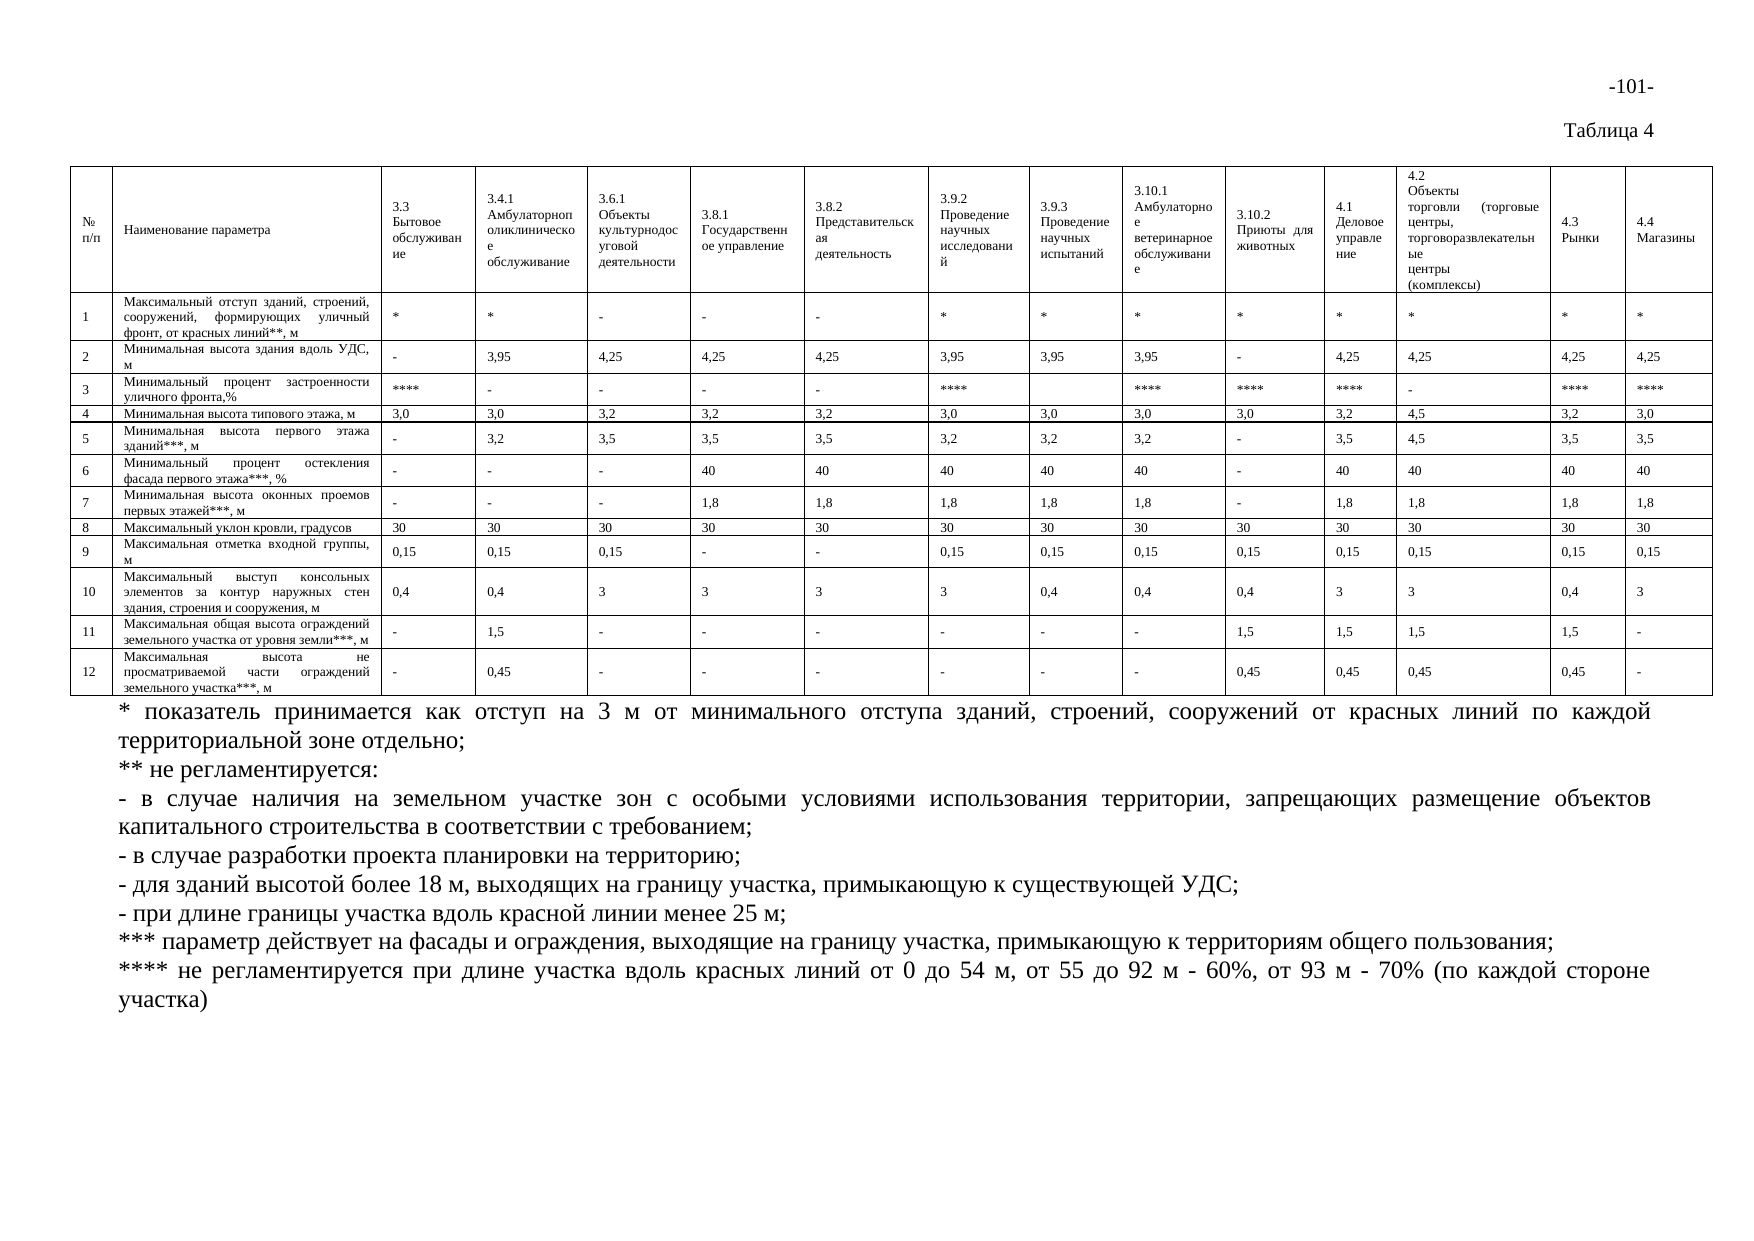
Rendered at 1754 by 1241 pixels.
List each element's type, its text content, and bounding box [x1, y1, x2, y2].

table_cell Минимальная высота первого этажа зданий***, м [113, 423, 381, 454]
table_cell 30 [588, 519, 690, 535]
table_cell 1,5 [1325, 616, 1396, 647]
table_cell - [476, 374, 587, 405]
table_cell - [588, 455, 690, 486]
table_cell 3,2 [588, 406, 690, 421]
table_cell 0,4 [476, 568, 587, 615]
table_cell **** [929, 374, 1029, 405]
table_cell 4,25 [691, 341, 804, 372]
table_cell - [476, 487, 587, 518]
table_cell 3,2 [805, 406, 928, 421]
table_header 4.3 Рынки [1551, 167, 1625, 292]
table_cell - [382, 341, 475, 372]
table_cell 1,8 [1123, 487, 1225, 518]
table_cell - [588, 649, 690, 695]
table_cell 3,5 [1551, 423, 1625, 454]
table_cell 0,4 [1030, 568, 1122, 615]
table_cell 3,95 [1030, 341, 1122, 372]
table_cell 1,8 [1551, 487, 1625, 518]
table_cell 30 [382, 519, 475, 535]
table_cell 5 [71, 423, 112, 454]
table_cell 30 [1325, 519, 1396, 535]
table_cell 3,95 [1123, 341, 1225, 372]
table_cell 3 [1626, 568, 1712, 615]
text *** параметр действует на фасады и ограждения, выходящие на границу участка, примыкающую к территориям общего пользования; [118, 926, 1654, 955]
table_cell 3,0 [1626, 406, 1712, 421]
table_cell 0,15 [1325, 536, 1396, 567]
table_cell 30 [1551, 519, 1625, 535]
text - в случае разработки проекта планировки на территорию; [118, 840, 1654, 869]
table_cell 0,15 [1397, 536, 1550, 567]
table_cell 4,25 [1551, 341, 1625, 372]
table_cell Минимальная высота типового этажа, м [113, 406, 381, 421]
table_header 3.3 Бытовое обслуживание [382, 167, 475, 292]
table_cell 3,0 [929, 406, 1029, 421]
table_cell 3,0 [382, 406, 475, 421]
table_header 3.8.2 Представительская деятельность [805, 167, 928, 292]
table_cell 0,15 [476, 536, 587, 567]
table_cell Максимальная отметка входной группы, м [113, 536, 381, 567]
table_cell 0,15 [1626, 536, 1712, 567]
table_cell 0,4 [382, 568, 475, 615]
table_cell 40 [1626, 455, 1712, 486]
table_cell 4,25 [1397, 341, 1550, 372]
table_cell [1030, 374, 1122, 405]
table_cell 40 [929, 455, 1029, 486]
table_cell 1,5 [1397, 616, 1550, 647]
table_cell Максимальный уклон кровли, градусов [113, 519, 381, 535]
table_cell 0,15 [1123, 536, 1225, 567]
table_cell Максимальный отступ зданий, строений, сооружений, формирующих уличный фронт, от красных линий**, м [113, 293, 381, 340]
table_cell 1,5 [476, 616, 587, 647]
table_cell - [805, 293, 928, 340]
table_cell 4 [71, 406, 112, 421]
table_cell * [1123, 293, 1225, 340]
table_cell 6 [71, 455, 112, 486]
table_cell Минимальный процент застроенности уличного фронта,% [113, 374, 381, 405]
table_header 4.4 Магазины [1626, 167, 1712, 292]
table_cell 0,15 [1030, 536, 1122, 567]
table_cell 40 [1123, 455, 1225, 486]
table_cell 3,5 [588, 423, 690, 454]
table_cell 3,2 [691, 406, 804, 421]
table_cell 0,15 [1226, 536, 1324, 567]
table_cell - [691, 616, 804, 647]
table_cell - [1226, 455, 1324, 486]
table_cell 12 [71, 649, 112, 695]
table_cell - [805, 536, 928, 567]
table_cell - [929, 616, 1029, 647]
table_cell 3,2 [1030, 423, 1122, 454]
table_header 3.10.1 Амбулаторное ветеринарное обслуживание [1123, 167, 1225, 292]
table_cell - [1626, 649, 1712, 695]
text Таблица 4 [118, 118, 1654, 142]
table_cell **** [1626, 374, 1712, 405]
table_cell 3,95 [929, 341, 1029, 372]
table_cell - [929, 649, 1029, 695]
table_cell 0,45 [1325, 649, 1396, 695]
table_header 3.4.1 Амбулаторнополиклиническое обслуживание [476, 167, 587, 292]
text * показатель принимается как отступ на 3 м от минимального отступа зданий, строений, сооружений от красных линий по каждой территориальной зоне отдельно; [118, 696, 1654, 754]
table_cell **** [1325, 374, 1396, 405]
table_cell Минимальный процент остекления фасада первого этажа***, % [113, 455, 381, 486]
table_cell 1,5 [1551, 616, 1625, 647]
table_cell 30 [805, 519, 928, 535]
table_cell - [588, 616, 690, 647]
table_cell - [1226, 423, 1324, 454]
table_cell Максимальный выступ консольных элементов за контур наружных стен здания, строения и сооружения, м [113, 568, 381, 615]
table_cell Максимальная общая высота ограждений земельного участка от уровня земли***, м [113, 616, 381, 647]
table_cell * [1030, 293, 1122, 340]
table_cell 1,8 [1626, 487, 1712, 518]
table_cell - [1226, 487, 1324, 518]
table_cell **** [1551, 374, 1625, 405]
table_cell * [1551, 293, 1625, 340]
table_cell 3,0 [1123, 406, 1225, 421]
table_cell 30 [691, 519, 804, 535]
table_cell - [805, 649, 928, 695]
table_cell 1,8 [929, 487, 1029, 518]
table_cell 40 [691, 455, 804, 486]
table_cell * [382, 293, 475, 340]
table_cell 0,15 [1551, 536, 1625, 567]
table_cell - [805, 616, 928, 647]
table_cell - [1626, 616, 1712, 647]
table_cell **** [382, 374, 475, 405]
table_cell 3,2 [1551, 406, 1625, 421]
text ** не регламентируется: [118, 754, 1654, 783]
table_cell - [1123, 616, 1225, 647]
table_cell 3,5 [1325, 423, 1396, 454]
table_cell 3 [691, 568, 804, 615]
table_cell * [1626, 293, 1712, 340]
text - при длине границы участка вдоль красной линии менее 25 м; [118, 898, 1654, 926]
table_header № п/п [71, 167, 112, 292]
table_cell - [382, 616, 475, 647]
table_cell - [805, 374, 928, 405]
table_cell - [588, 374, 690, 405]
table_cell - [1030, 649, 1122, 695]
table_cell - [588, 487, 690, 518]
table_cell 30 [1626, 519, 1712, 535]
table_cell - [691, 536, 804, 567]
table_cell 30 [1226, 519, 1324, 535]
table_cell 3 [588, 568, 690, 615]
table_cell 10 [71, 568, 112, 615]
table_cell 4,25 [588, 341, 690, 372]
table_cell 30 [1030, 519, 1122, 535]
table_cell **** [1226, 374, 1324, 405]
table_cell 40 [1397, 455, 1550, 486]
table_cell - [1226, 341, 1324, 372]
table_cell 3 [1325, 568, 1396, 615]
table_cell - [1030, 616, 1122, 647]
table_cell 3,2 [929, 423, 1029, 454]
table_cell 0,45 [1551, 649, 1625, 695]
text - в случае наличия на земельном участке зон с особыми условиями использования территории, запрещающих размещение объектов капитального строительства в соответствии с требованием; [118, 783, 1654, 840]
table_cell - [691, 293, 804, 340]
table_cell 3 [929, 568, 1029, 615]
table_cell 3,95 [476, 341, 587, 372]
table_header 3.9.2 Проведение научных исследований [929, 167, 1029, 292]
table_cell 3,0 [1030, 406, 1122, 421]
table_cell 1,5 [1226, 616, 1324, 647]
table_cell 30 [929, 519, 1029, 535]
table_cell 4,25 [1626, 341, 1712, 372]
table_cell 0,15 [382, 536, 475, 567]
table_cell 3,0 [1226, 406, 1324, 421]
table_cell 8 [71, 519, 112, 535]
table_cell 0,15 [588, 536, 690, 567]
table_cell 3,2 [1325, 406, 1396, 421]
table_header Наименование параметра [113, 167, 381, 292]
table_header 3.10.2 Приюты для животных [1226, 167, 1324, 292]
table_cell - [382, 423, 475, 454]
table_cell * [929, 293, 1029, 340]
table_cell 0,4 [1123, 568, 1225, 615]
table_cell **** [1123, 374, 1225, 405]
table_cell * [1325, 293, 1396, 340]
table_cell 4,5 [1397, 406, 1550, 421]
table_cell - [1123, 649, 1225, 695]
table_cell 40 [1551, 455, 1625, 486]
table_cell 3 [805, 568, 928, 615]
table_cell 30 [1123, 519, 1225, 535]
table_cell 1,8 [1397, 487, 1550, 518]
table_cell * [476, 293, 587, 340]
table_cell Минимальная высота оконных проемов первых этажей***, м [113, 487, 381, 518]
table_cell 0,45 [1397, 649, 1550, 695]
table_cell - [382, 455, 475, 486]
table_cell 0,45 [476, 649, 587, 695]
table_cell 3,5 [1626, 423, 1712, 454]
table_cell - [691, 374, 804, 405]
table_cell 1,8 [805, 487, 928, 518]
table_cell 3,0 [476, 406, 587, 421]
table_cell 4,25 [1325, 341, 1396, 372]
table_cell 2 [71, 341, 112, 372]
table_cell 40 [805, 455, 928, 486]
table_cell 4,5 [1397, 423, 1550, 454]
table_header 3.6.1 Объекты культурнодосуговой деятельности [588, 167, 690, 292]
table_cell 7 [71, 487, 112, 518]
table_cell 3,2 [476, 423, 587, 454]
table_cell 0,15 [929, 536, 1029, 567]
table_cell 40 [1325, 455, 1396, 486]
table_cell 0,4 [1226, 568, 1324, 615]
table_cell - [382, 487, 475, 518]
table_cell - [691, 649, 804, 695]
table_cell - [1397, 374, 1550, 405]
table_cell Минимальная высота здания вдоль УДС, м [113, 341, 381, 372]
text **** не регламентируется при длине участка вдоль красных линий от 0 до 54 м, от 55 до 92 м - 60%, от 93 м - 70% (по каждой стороне участка) [118, 955, 1654, 1013]
table_cell 30 [1397, 519, 1550, 535]
table_cell 1,8 [691, 487, 804, 518]
table_cell Максимальная высота не просматриваемой части ограждений земельного участка***, м [113, 649, 381, 695]
table_cell 3,5 [691, 423, 804, 454]
table_header 4.2 Объекты торговли (торговые центры, торговоразвлекательные центры (комплексы) [1397, 167, 1550, 292]
table_cell 9 [71, 536, 112, 567]
table_cell 1 [71, 293, 112, 340]
text - для зданий высотой более 18 м, выходящих на границу участка, примыкающую к существующей УДС; [118, 869, 1654, 898]
table_cell 30 [476, 519, 587, 535]
table_cell - [476, 455, 587, 486]
table_header 4.1 Деловое управление [1325, 167, 1396, 292]
table_cell - [382, 649, 475, 695]
table_cell 3,5 [805, 423, 928, 454]
table_cell 0,4 [1551, 568, 1625, 615]
table_cell * [1397, 293, 1550, 340]
table_header 3.9.3 Проведение научных испытаний [1030, 167, 1122, 292]
table_header 3.8.1 Государственное управление [691, 167, 804, 292]
table_cell 3,2 [1123, 423, 1225, 454]
table_cell 3 [1397, 568, 1550, 615]
table_cell 1,8 [1325, 487, 1396, 518]
table_cell - [588, 293, 690, 340]
table_cell * [1226, 293, 1324, 340]
table_cell 3 [71, 374, 112, 405]
table_cell 40 [1030, 455, 1122, 486]
table_cell 1,8 [1030, 487, 1122, 518]
table_cell 4,25 [805, 341, 928, 372]
table_cell 0,45 [1226, 649, 1324, 695]
table_cell 11 [71, 616, 112, 647]
